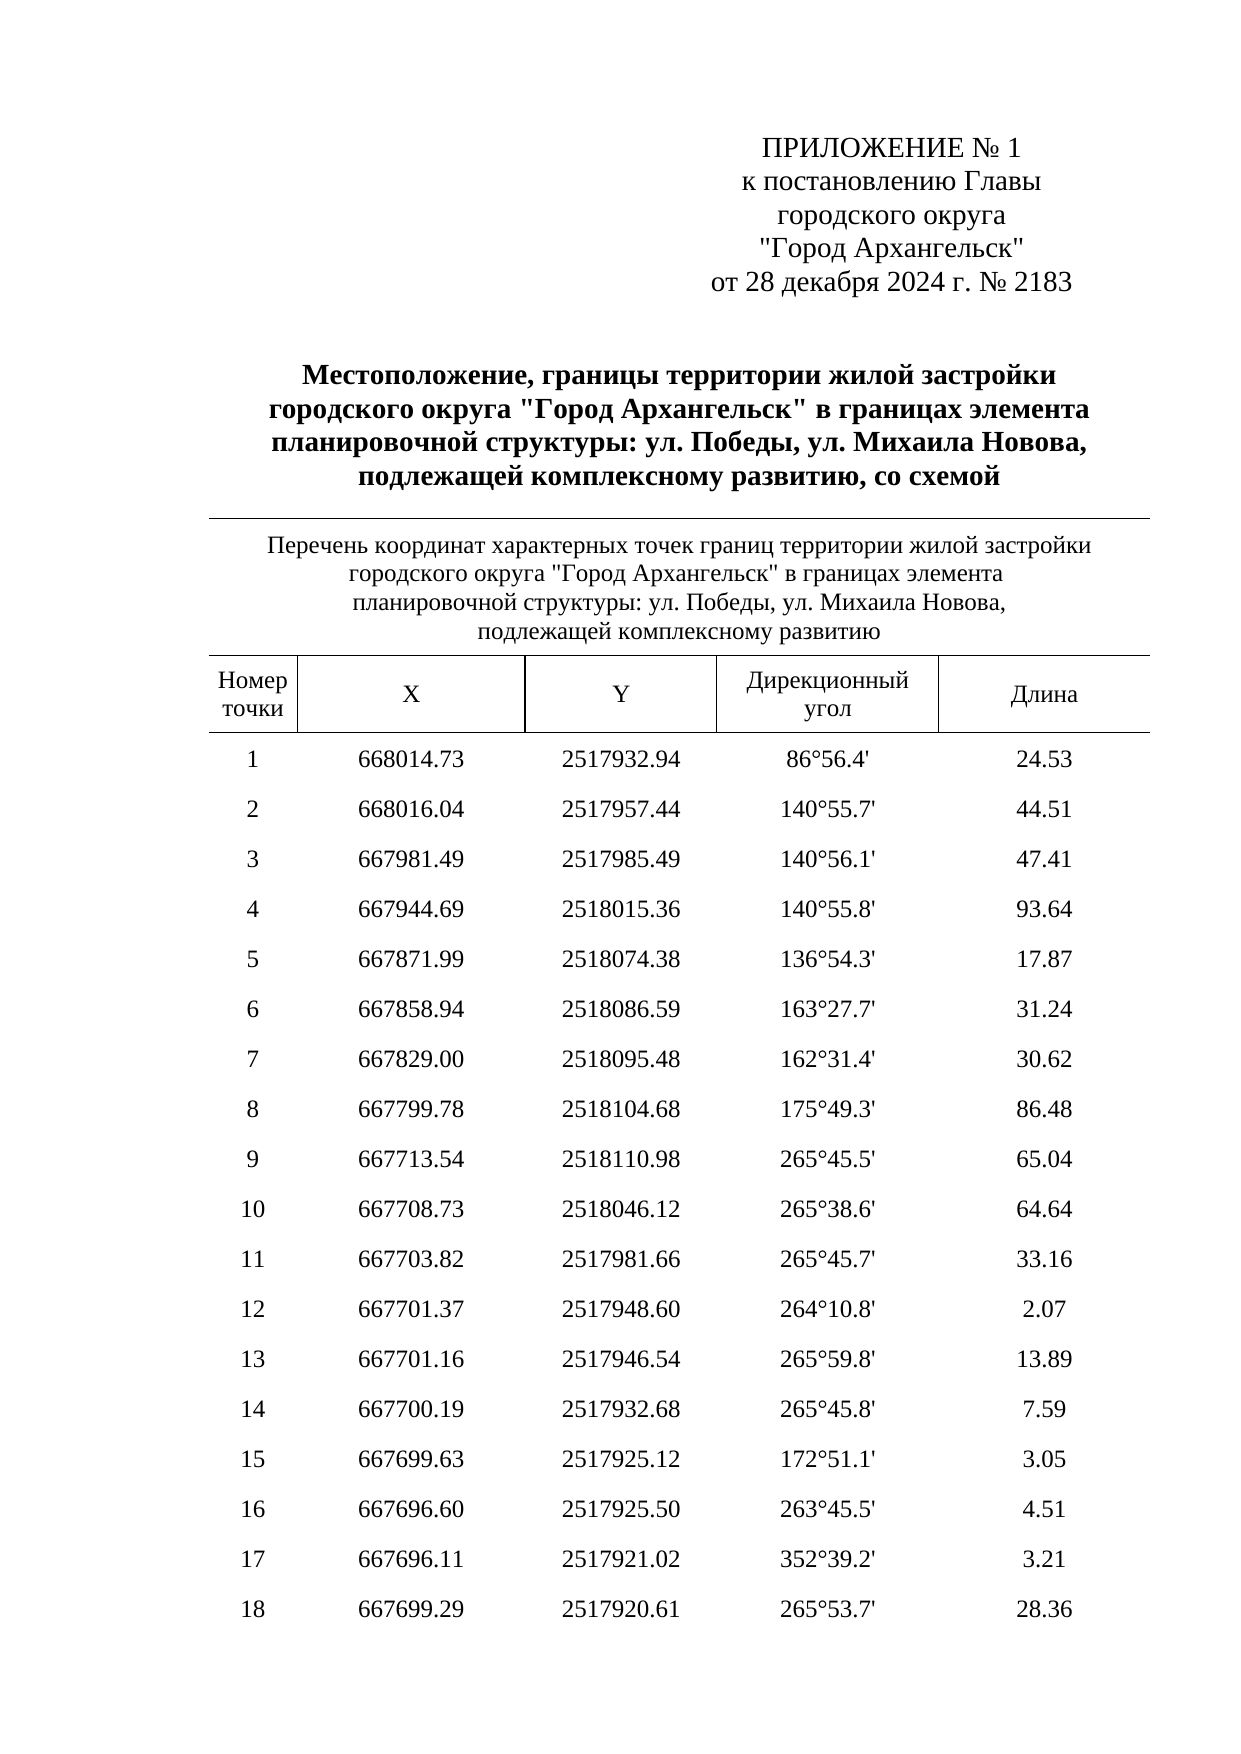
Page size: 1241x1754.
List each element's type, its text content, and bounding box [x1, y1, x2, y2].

table_cell 265°53.7' [717, 1583, 938, 1633]
table_cell 667701.37 [297, 1283, 525, 1333]
table_cell 667699.63 [297, 1433, 525, 1483]
table_cell 667703.82 [297, 1233, 525, 1283]
table_cell 667699.29 [297, 1583, 525, 1633]
table_cell 265°45.8' [717, 1383, 938, 1433]
table_cell 47.41 [939, 833, 1150, 883]
table_cell 17 [209, 1533, 297, 1583]
table_cell 33.16 [939, 1233, 1150, 1283]
table_cell 17.87 [939, 933, 1150, 983]
table_cell 2517932.68 [525, 1383, 717, 1433]
table_cell 2518086.59 [525, 983, 717, 1033]
table_cell 265°45.7' [717, 1233, 938, 1283]
table_cell 265°59.8' [717, 1333, 938, 1383]
table_cell 667700.19 [297, 1383, 525, 1433]
table_cell 2518110.98 [525, 1133, 717, 1183]
table_cell 162°31.4' [717, 1033, 938, 1083]
table_cell 28.36 [939, 1583, 1150, 1633]
table_cell 3 [209, 833, 297, 883]
table_cell 2518046.12 [525, 1183, 717, 1233]
table_cell Длина [939, 656, 1150, 732]
table_cell 9 [209, 1133, 297, 1183]
table_cell 2.07 [939, 1283, 1150, 1333]
text подлежащей комплексному развитию, со схемой [177, 458, 1181, 492]
table_header ПРИЛОЖЕНИЕ № 1 к постановлению Главы городского округа "Город Архангельск" от 28 декабря 2024 г. № 2183 [591, 130, 1192, 331]
table_cell 667829.00 [297, 1033, 525, 1083]
table_cell 667944.69 [297, 883, 525, 933]
table_cell 2517925.50 [525, 1483, 717, 1533]
table_cell 3.05 [939, 1433, 1150, 1483]
table_cell 2518015.36 [525, 883, 717, 933]
table_cell 2518104.68 [525, 1083, 717, 1133]
table_cell 12 [209, 1283, 297, 1333]
table_cell 136°54.3' [717, 933, 938, 983]
table_header Перечень координат характерных точек границ территории жилой застройки городского округа "Город Архангельск" в границах элемента планировочной структуры: ул. Победы, ул. Михаила Новова, подлежащей комплексному развитию [209, 519, 1150, 655]
table_cell 4.51 [939, 1483, 1150, 1533]
table_cell 2517925.12 [525, 1433, 717, 1483]
table_cell 31.24 [939, 983, 1150, 1033]
table_cell 2518074.38 [525, 933, 717, 983]
table_cell 172°51.1' [717, 1433, 938, 1483]
table_cell 2517921.02 [525, 1533, 717, 1583]
table_cell 24.53 [939, 733, 1150, 783]
table_cell 163°27.7' [717, 983, 938, 1033]
table_cell 265°38.6' [717, 1183, 938, 1233]
table_cell 667708.73 [297, 1183, 525, 1233]
table_cell 10 [209, 1183, 297, 1233]
table_cell 667871.99 [297, 933, 525, 983]
table_cell 140°56.1' [717, 833, 938, 883]
table_cell 7 [209, 1033, 297, 1083]
text Местоположение, границы территории жилой застройки [177, 357, 1181, 391]
table_cell 265°45.5' [717, 1133, 938, 1183]
table_cell 667713.54 [297, 1133, 525, 1183]
table_cell 667696.60 [297, 1483, 525, 1533]
table_cell 668016.04 [297, 783, 525, 833]
table_cell Номер точки [209, 656, 297, 732]
table_cell 16 [209, 1483, 297, 1533]
table_cell 1 [209, 733, 297, 783]
table_cell 44.51 [939, 783, 1150, 833]
table_cell 64.64 [939, 1183, 1150, 1233]
table_cell 667701.16 [297, 1333, 525, 1383]
table_cell Дирекционный угол [717, 656, 938, 732]
table_cell 667981.49 [297, 833, 525, 883]
table_cell 2517920.61 [525, 1583, 717, 1633]
table_cell 264°10.8' [717, 1283, 938, 1333]
table_cell 352°39.2' [717, 1533, 938, 1583]
table_cell 2517948.60 [525, 1283, 717, 1333]
table_cell 2517985.49 [525, 833, 717, 883]
table_cell X [298, 656, 524, 732]
table_cell 2518095.48 [525, 1033, 717, 1083]
table_cell 2517957.44 [525, 783, 717, 833]
table_cell 11 [209, 1233, 297, 1283]
table_cell 2517981.66 [525, 1233, 717, 1283]
table_cell 263°45.5' [717, 1483, 938, 1533]
table_cell 6 [209, 983, 297, 1033]
table_cell 2 [209, 783, 297, 833]
table_cell 86.48 [939, 1083, 1150, 1133]
table_cell 13 [209, 1333, 297, 1383]
text городского округа "Город Архангельск" в границах элемента планировочной структуры: ул. Победы, ул. Михаила Новова, [177, 391, 1181, 458]
table_cell 667858.94 [297, 983, 525, 1033]
table_cell 667799.78 [297, 1083, 525, 1133]
table_cell 2517932.94 [525, 733, 717, 783]
table_cell 8 [209, 1083, 297, 1133]
table_cell 15 [209, 1433, 297, 1483]
table_cell 86°56.4' [717, 733, 938, 783]
table_cell 93.64 [939, 883, 1150, 933]
table_cell 4 [209, 883, 297, 933]
table_cell 175°49.3' [717, 1083, 938, 1133]
table_cell 5 [209, 933, 297, 983]
table_cell 65.04 [939, 1133, 1150, 1183]
table_cell 13.89 [939, 1333, 1150, 1383]
table_cell 668014.73 [297, 733, 525, 783]
table_cell 667696.11 [297, 1533, 525, 1583]
table_cell 140°55.7' [717, 783, 938, 833]
table_cell 14 [209, 1383, 297, 1433]
table_cell 30.62 [939, 1033, 1150, 1083]
table_cell 7.59 [939, 1383, 1150, 1433]
table_cell 140°55.8' [717, 883, 938, 933]
table_cell Y [526, 656, 716, 732]
table_cell 2517946.54 [525, 1333, 717, 1383]
table_cell 18 [209, 1583, 297, 1633]
table_cell 3.21 [939, 1533, 1150, 1583]
